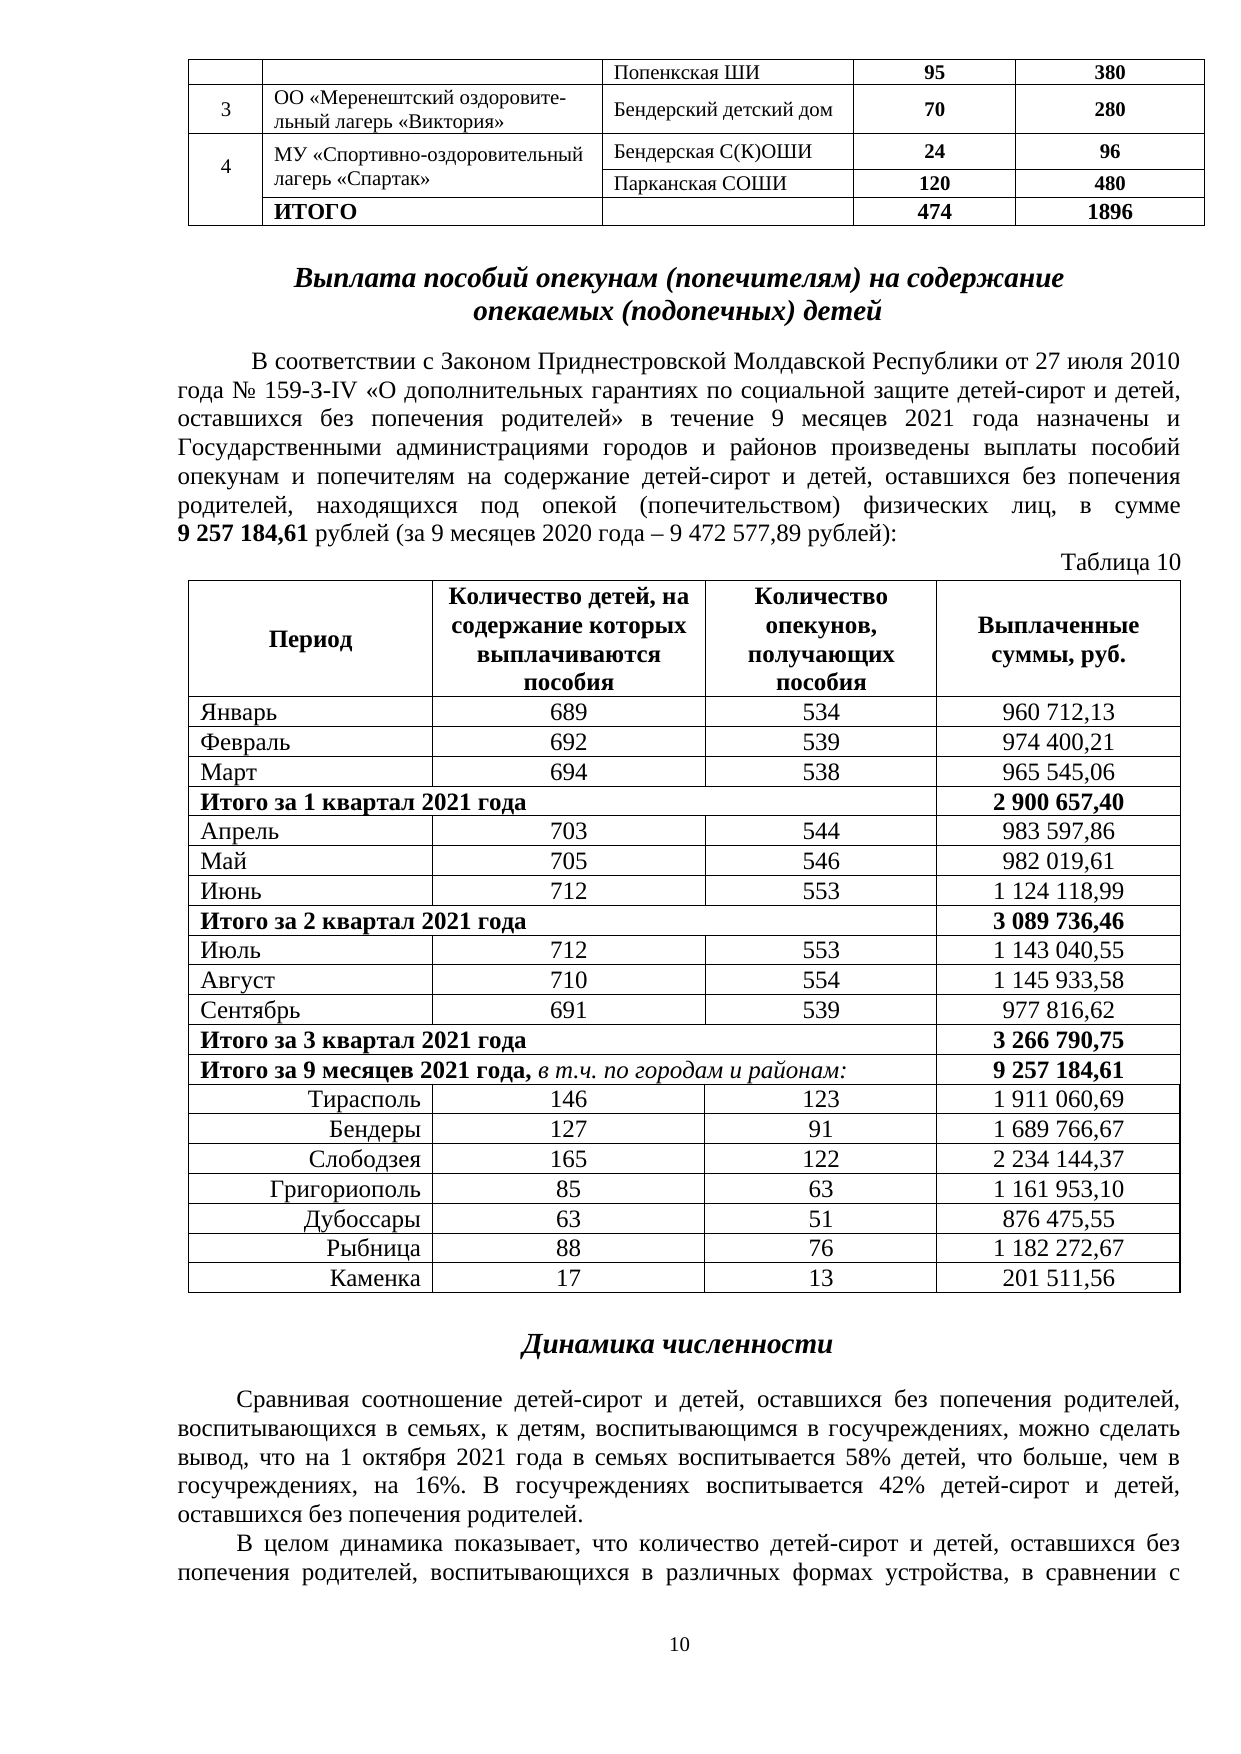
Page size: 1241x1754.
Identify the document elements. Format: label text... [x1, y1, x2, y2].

table_cell Рыбница [189, 1234, 432, 1262]
text Сравнивая соотношение детей-сирот и детей, оставшихся без попечения родителей, воспитывающихся в семьях, к детям, воспитывающимся в госучреждениях, можно сделать вывод, что на 1 октября 2021 года в семьях воспитывается 58% детей, что больше, чем в госучреждениях, на 16%. В госучреждениях воспитывается 42% детей-сирот и детей, оставшихся без попечения родителей. [177, 1384, 1181, 1528]
table_header Количество детей, на содержание которых выплачиваются пособия [433, 581, 705, 696]
text опекаемых (подопечных) детей [177, 293, 1181, 327]
text Динамика численности [177, 1327, 1181, 1360]
table_cell [189, 197, 262, 225]
table_cell 165 [433, 1144, 704, 1173]
table_cell 96 [1016, 134, 1204, 168]
table_cell 1 145 933,58 [937, 965, 1180, 994]
table_cell Тирасполь [189, 1085, 432, 1113]
table_cell Январь [189, 697, 432, 726]
table_cell 2 [189, 60, 262, 84]
table_cell Итого за 3 квартал 2021 года [189, 1025, 936, 1054]
table_cell 63 [433, 1204, 704, 1232]
table_cell 3 [189, 85, 262, 133]
table_cell 76 [705, 1234, 936, 1262]
table_cell Июнь [189, 876, 432, 905]
text В соответствии с Законом Приднестровской Молдавской Республики от 27 июля 2010 года № 159-З-IV «О дополнительных гарантиях по социальной защите детей-сирот и детей, оставшихся без попечения родителей» в течение 9 месяцев 2021 года назначены и Государственными администрациями городов и районов произведены выплаты пособий опекунам и попечителям на содержание детей-сирот и детей, оставшихся без попечения родителей, находящихся под опекой (попечительством) физических лиц, в сумме 9 257 184,61 рублей (за 9 месяцев 2020 года – 9 472 577,89 рублей): [177, 346, 1181, 547]
table_cell 712 [433, 876, 705, 905]
table_cell Попенкская ШИ [603, 60, 853, 84]
table_cell 63 [705, 1174, 936, 1203]
table_cell Бендерский детский дом [603, 85, 853, 133]
table_cell 1 161 953,10 [937, 1174, 1179, 1203]
table_cell 51 [705, 1204, 936, 1232]
table_cell МУ «Спортивно-оздоровительный лагерь «Спартак» [263, 134, 602, 197]
table_cell Август [189, 965, 432, 994]
table_cell ОО «Меренештский оздоровите-льный лагерь «Виктория» [263, 85, 602, 133]
table_cell 538 [706, 757, 936, 786]
table_cell 3 266 790,75 [937, 1025, 1180, 1054]
table_cell Сентябрь [189, 995, 432, 1024]
table_cell Итого за 1 квартал 2021 года [189, 787, 936, 815]
table_header Период [189, 581, 432, 696]
table_cell 982 019,61 [937, 846, 1180, 875]
table_cell [603, 198, 853, 225]
table_cell Март [189, 757, 432, 786]
table_cell Апрель [189, 816, 432, 845]
text Выплата пособий опекунам (попечителям) на содержание [177, 260, 1181, 293]
table_cell Бендеры [189, 1114, 432, 1143]
table_cell 88 [433, 1234, 704, 1262]
table_cell Итого за 9 месяцев 2021 года, в т.ч. по городам и районам: [189, 1055, 936, 1083]
table_cell 122 [705, 1144, 936, 1173]
table_cell Слободзея [189, 1144, 432, 1173]
table_header Выплаченные суммы, руб. [937, 581, 1180, 696]
table_cell 1 689 766,67 [937, 1114, 1179, 1143]
table_cell 2 900 657,40 [937, 787, 1180, 815]
table_cell 1 182 272,67 [937, 1234, 1179, 1262]
table_cell 539 [706, 995, 936, 1024]
table_cell 534 [706, 697, 936, 726]
table_cell 965 545,06 [937, 757, 1180, 786]
table_cell 280 [1016, 85, 1204, 133]
table_cell 380 [1016, 60, 1204, 84]
table_cell 546 [706, 846, 936, 875]
table_cell 123 [705, 1085, 936, 1113]
table_cell 13 [705, 1263, 936, 1292]
table_cell 2 234 144,37 [937, 1144, 1179, 1173]
table_cell 539 [706, 727, 936, 756]
table_cell Итого за 2 квартал 2021 года [189, 906, 936, 934]
table_cell Григориополь [189, 1174, 432, 1203]
text Таблица 10 [177, 547, 1181, 576]
table_cell 974 400,21 [937, 727, 1180, 756]
table_cell 95 [854, 60, 1015, 84]
table_cell 1896 [1016, 198, 1204, 225]
table_cell 691 [433, 995, 705, 1024]
table_cell 91 [705, 1114, 936, 1143]
table_cell 120 [854, 170, 1015, 197]
table_cell 127 [433, 1114, 704, 1143]
table_cell Бендерская С(К)ОШИ [603, 134, 853, 168]
table_cell 703 [433, 816, 705, 845]
table_header Количество опекунов, получающих пособия [706, 581, 936, 696]
table_cell 17 [433, 1263, 704, 1292]
table_cell 712 [433, 936, 705, 964]
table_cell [263, 60, 602, 84]
table_cell Парканская СОШИ [603, 170, 853, 197]
table_cell Май [189, 846, 432, 875]
table_cell 694 [433, 757, 705, 786]
table_cell 876 475,55 [937, 1204, 1179, 1232]
table_cell 553 [706, 936, 936, 964]
table_cell 692 [433, 727, 705, 756]
table_cell 689 [433, 697, 705, 726]
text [177, 1528, 1181, 1586]
table_cell 553 [706, 876, 936, 905]
table_cell 977 816,62 [937, 995, 1180, 1024]
table_cell Февраль [189, 727, 432, 756]
table_cell 480 [1016, 170, 1204, 197]
table_cell 705 [433, 846, 705, 875]
table_cell 24 [854, 134, 1015, 168]
table_cell 544 [706, 816, 936, 845]
table_cell ИТОГО [263, 198, 602, 225]
table_cell 960 712,13 [937, 697, 1180, 726]
table_cell 201 511,56 [937, 1263, 1179, 1292]
table_cell 710 [433, 965, 705, 994]
table_cell 554 [706, 965, 936, 994]
table_cell Дубоссары [189, 1204, 432, 1232]
table_cell 146 [433, 1085, 704, 1113]
table_cell 1 124 118,99 [937, 876, 1180, 905]
table_cell 983 597,86 [937, 816, 1180, 845]
table_cell 85 [433, 1174, 704, 1203]
table_cell 3 089 736,46 [937, 906, 1180, 934]
table_cell 70 [854, 85, 1015, 133]
table_cell 474 [854, 198, 1015, 225]
table_cell 1 911 060,69 [937, 1085, 1179, 1113]
table_cell 4 [189, 134, 262, 197]
table_cell 9 257 184,61 [937, 1055, 1180, 1083]
table_cell Каменка [189, 1263, 432, 1292]
table_cell Июль [189, 936, 432, 964]
table_cell 1 143 040,55 [937, 936, 1180, 964]
